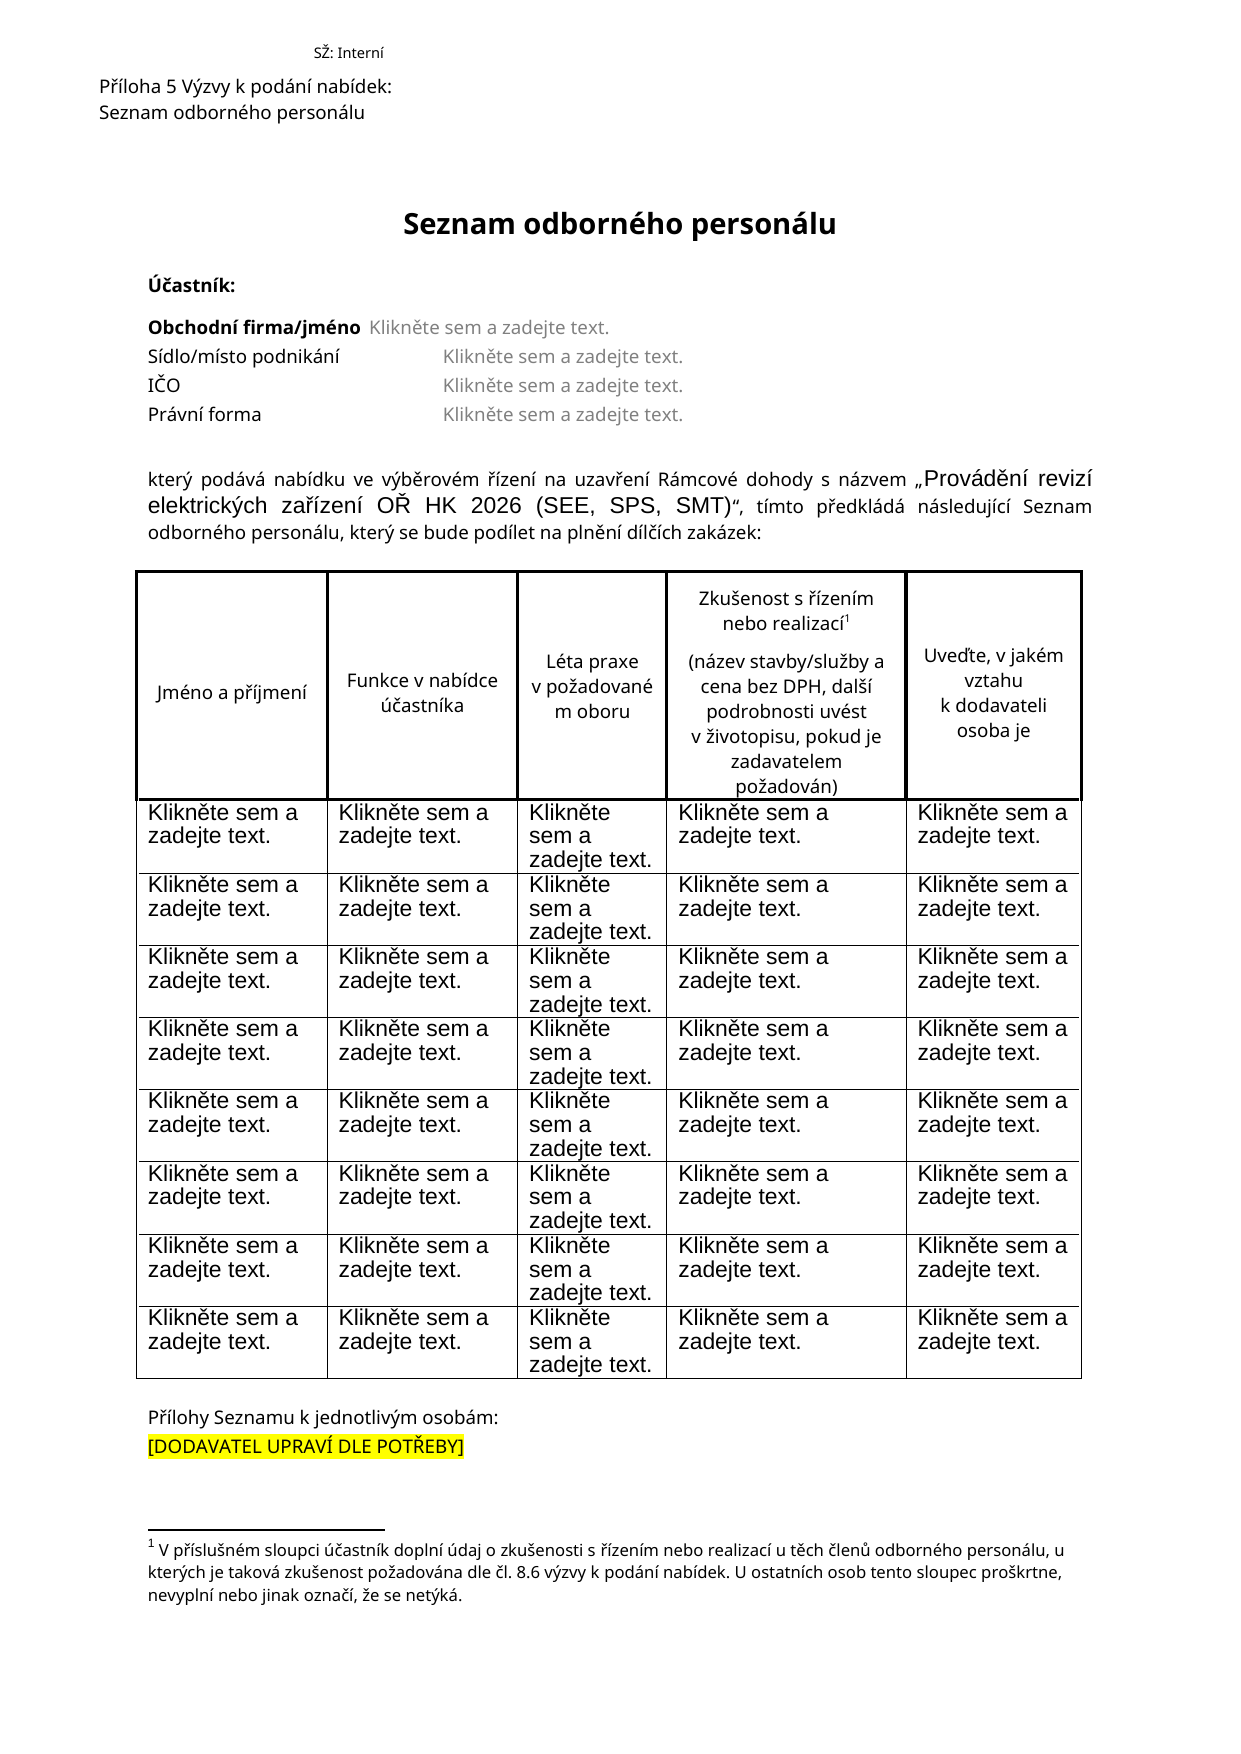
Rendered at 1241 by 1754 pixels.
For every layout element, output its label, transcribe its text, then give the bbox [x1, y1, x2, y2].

text Právní forma [148, 398, 1093, 427]
text [DODAVATEL UPRAVÍ DLE POTŘEBY] [148, 1430, 1092, 1459]
text IČO [148, 369, 1093, 398]
text který podává nabídku ve výběrovém řízení na uzavření Rámcové dohody s názvem „Provádění revizí elektrických zařízení OŘ HK 2026 (SEE, SPS, SMT)“, tímto předkládá následující Seznam odborného personálu, který se bude podílet na plnění dílčích zakázek: [148, 465, 1093, 544]
title Seznam odborného personálu [148, 203, 1093, 243]
table_header Funkce v nabídce účastníka [329, 573, 516, 798]
table_header Léta praxe v požadovaném oboru [519, 573, 665, 798]
text Obchodní firma/jméno [148, 311, 1093, 340]
text Účastník: [148, 268, 1093, 299]
table_header Zkušenost s řízením nebo realizací (název stavby/služby a cena bez DPH, další podrobnosti uvést v životopisu, pokud je zadavatelem požadován) [668, 573, 904, 798]
text Sídlo/místo podnikání [148, 340, 1093, 369]
table_header Uveďte, v jakém vztahu k dodavateli osoba je [908, 573, 1080, 798]
table_header Jméno a příjmení [138, 573, 326, 798]
text Přílohy Seznamu k jednotlivým osobám: [148, 1404, 1093, 1430]
